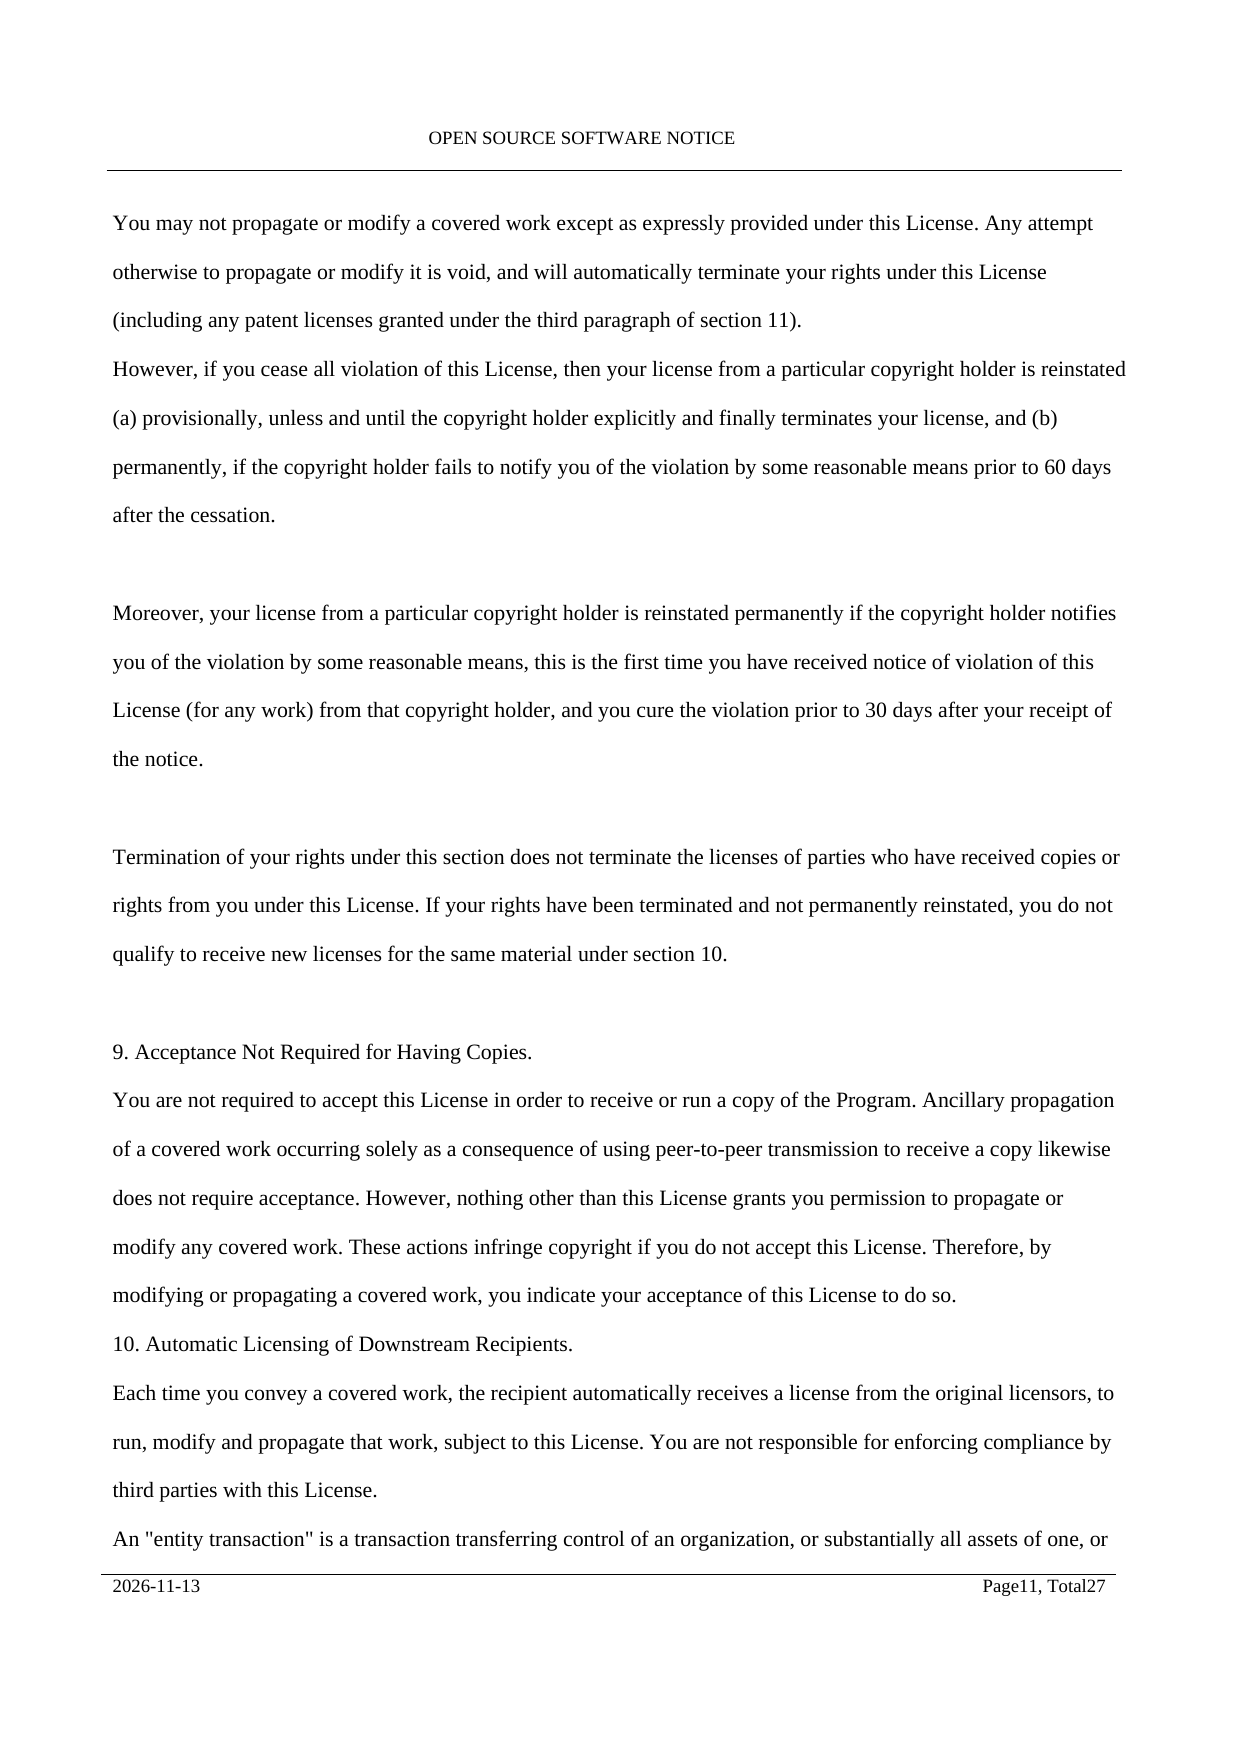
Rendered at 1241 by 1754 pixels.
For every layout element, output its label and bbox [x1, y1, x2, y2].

text [112, 206, 1128, 1555]
